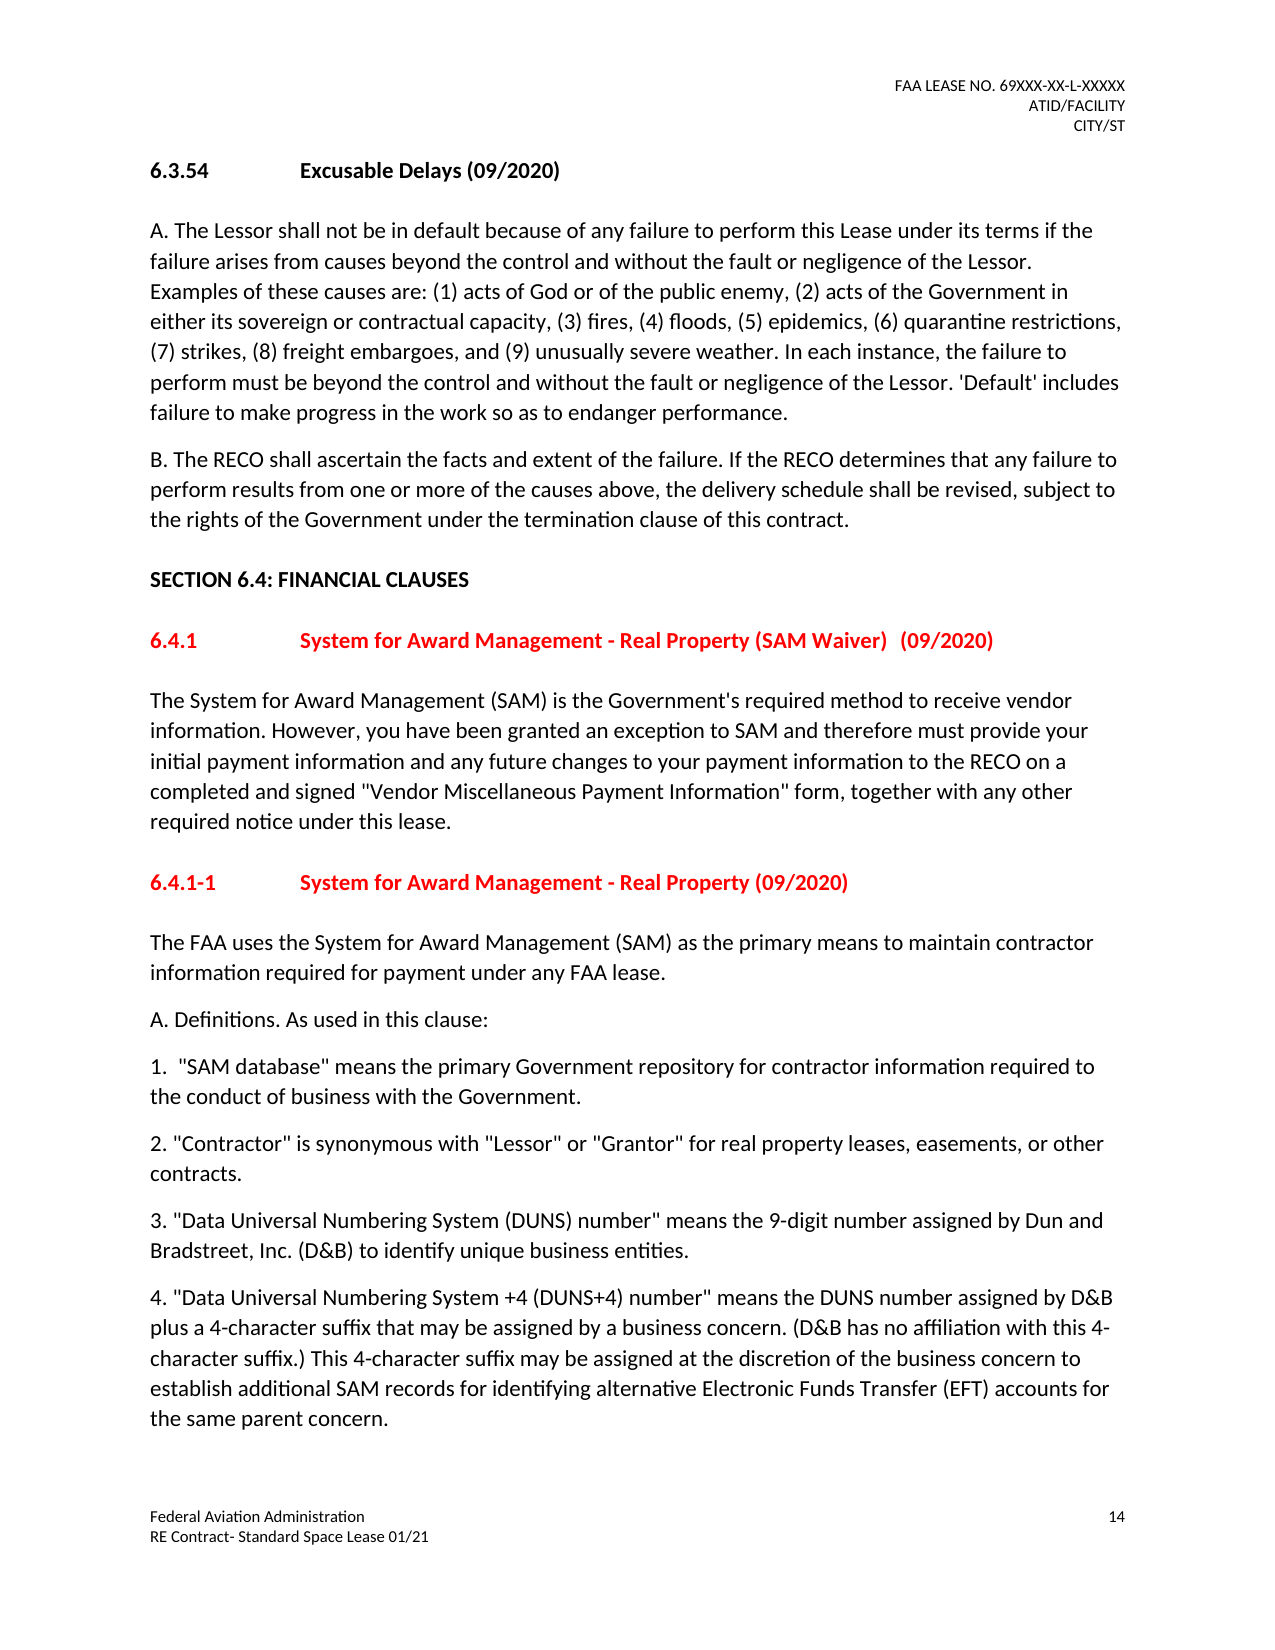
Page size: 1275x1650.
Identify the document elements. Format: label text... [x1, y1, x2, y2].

text 3. "Data Universal Numbering System (DUNS) number" means the 9-digit number assigned by Dun and Bradstreet, Inc. (D&B) to identify unique business entities. [150, 1206, 1125, 1264]
text A. Definitions. As used in this clause: [150, 1005, 1125, 1033]
text B. The RECO shall ascertain the facts and extent of the failure. If the RECO determines that any failure to perform results from one or more of the causes above, the delivery schedule shall be revised, subject to the rights of the Government under the termination clause of this contract. SECTION 6.4: FINANCIAL CLAUSES 6.4.1 System for Award Management - Real Property (SAM Waiver) (09/2020) This clause is required when applicable in all real property contracts when the FAA has waived the SAM requirements for payment information. **NOTE: If the vendor is registered in SAM clause 6.4.1-1 MUST be used and this clause, 6.4.1 "System for Award Management (SAM Waiver)" MUST be removed. Please also note that if clause 6.2.6-3 "Consideration (No Cost)" is used this clause MUST be removed as it is not applicable. The System for Award Management (SAM) is the Government's required method to receive vendor information. However, you have been granted an exception to SAM and therefore must provide your initial payment information and any future changes to your payment information to the RECO on a completed and signed "Vendor Miscellaneous Payment Information" form, together with any other required notice under this lease. OR 6.4.1-1 System for Award Management - Real Property (09/2020) This clause is required when applicable in "cost" leases or bilateral modifications to existing leases. **NOTE: If the vendor is exempted from the use of SAM, clause 6.4.1 "System for Award Management (SAM Waiver)" MUST be used and this clause, clause 6.4.1-1, MUST be removed. Please also note that if clause 6.2.6-3 "Consideration (No Cost)" is used this clause MUST be removed as it is not applicable. The FAA uses the System for Award Management (SAM) as the primary means to maintain contractor information required for payment under any FAA lease. [150, 445, 1125, 986]
text 1. "SAM database" means the primary Government repository for contractor information required to the conduct of business with the Government. [150, 1052, 1125, 1110]
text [150, 156, 1125, 426]
text 4. "Data Universal Numbering System +4 (DUNS+4) number" means the DUNS number assigned by D&B plus a 4-character suffix that may be assigned by a business concern. (D&B has no affiliation with this 4-character suffix.) This 4-character suffix may be assigned at the discretion of the business concern to establish additional SAM records for identifying alternative Electronic Funds Transfer (EFT) accounts for the same parent concern. [150, 1283, 1125, 1432]
text 2. "Contractor" is synonymous with "Lessor" or "Grantor" for real property leases, easements, or other contracts. [150, 1129, 1125, 1187]
